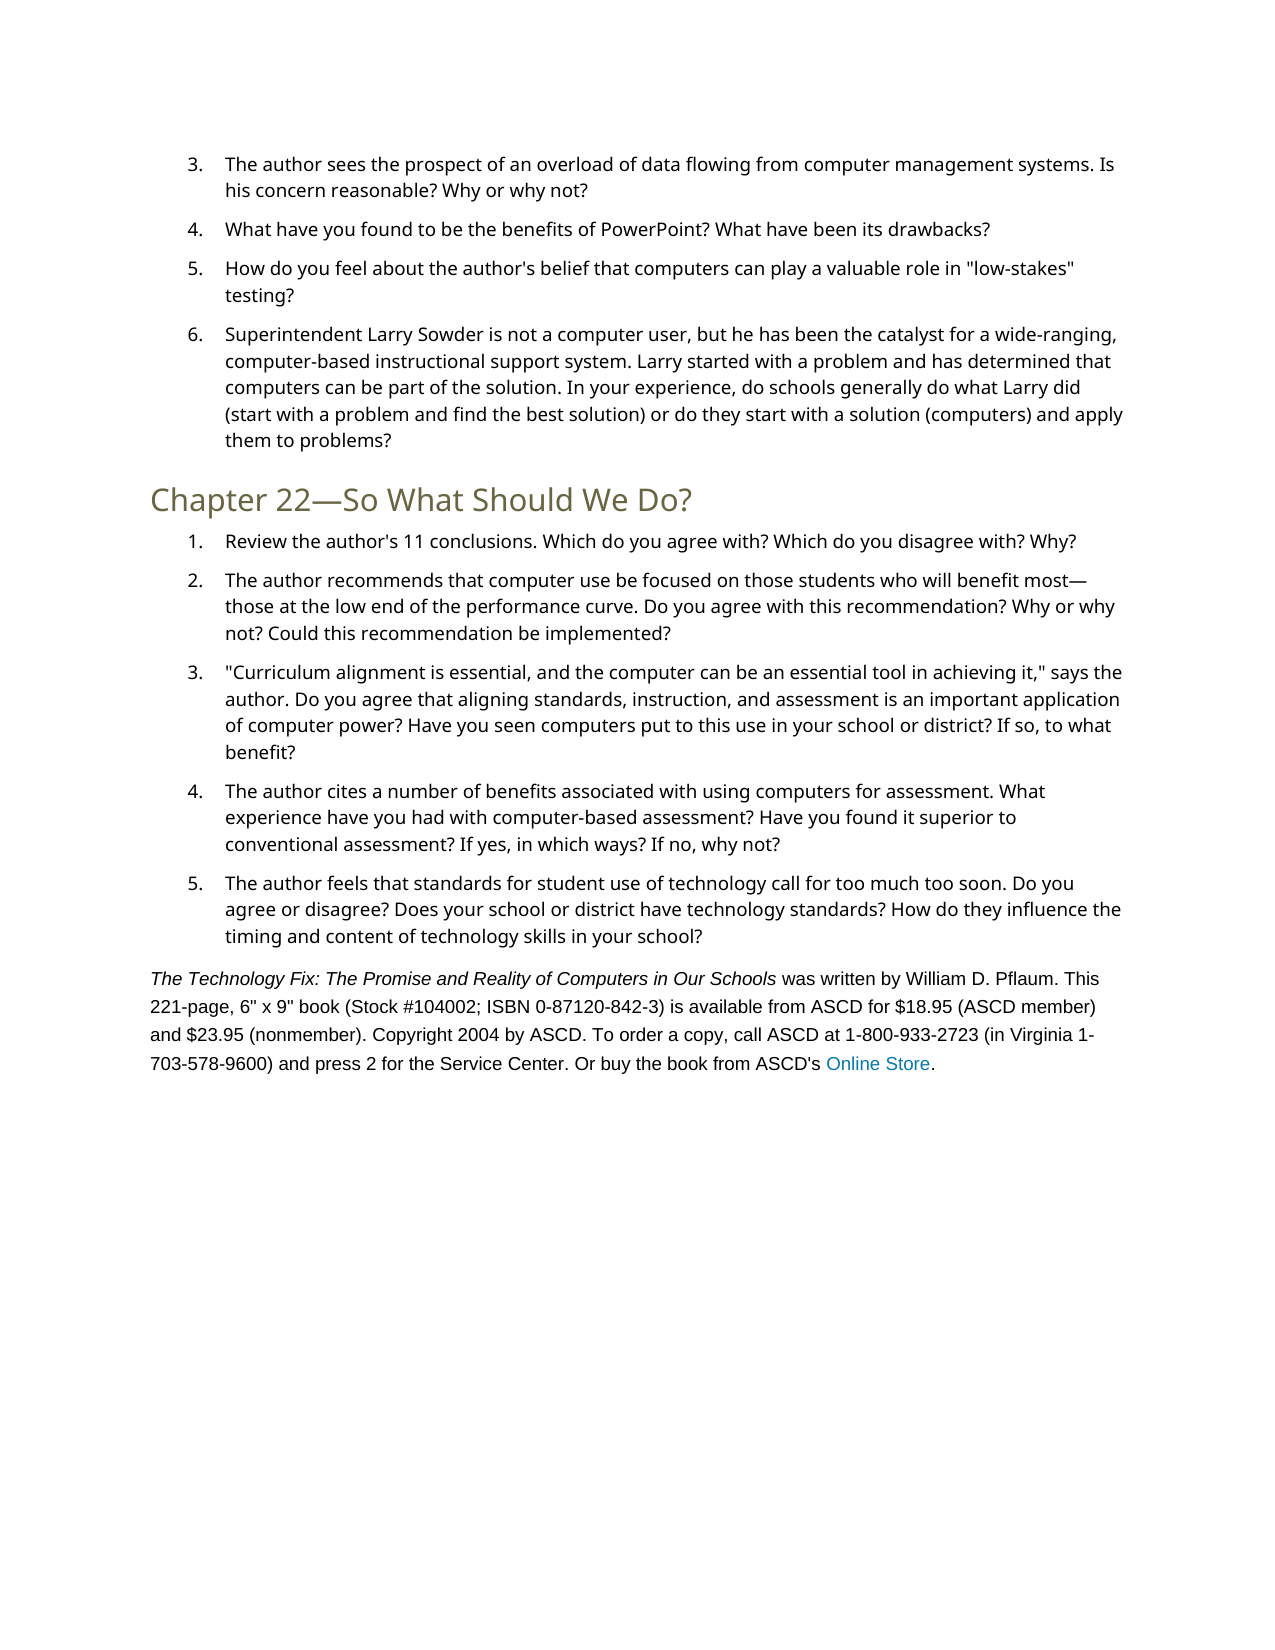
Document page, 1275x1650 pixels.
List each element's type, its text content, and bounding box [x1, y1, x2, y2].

list What have you found to be the benefits of PowerPoint? What have been its drawbacks? [187, 216, 1125, 242]
list The author feels that standards for student use of technology call for too much too soon. Do you agree or disagree? Does your school or district have technology standards? How do they influence the timing and content of technology skills in your school? [187, 869, 1125, 949]
list Superintendent Larry Sowder is not a computer user, but he has been the catalyst for a wide-ranging, computer-based instructional support system. Larry started with a problem and has determined that computers can be part of the solution. In your experience, do schools generally do what Larry did (start with a problem and find the best solution) or do they start with a solution (computers) and apply them to problems? [187, 320, 1125, 453]
list How do you feel about the author's belief that computers can play a valuable role in "low-stakes" testing? [187, 255, 1125, 308]
text The Technology Fix: The Promise and Reality of Computers in Our Schools was written by William D. Pflaum. This 221-page, 6" x 9" book (Stock #104002; ISBN 0-87120-842-3) is available from ASCD for $18.95 (ASCD member) and $23.95 (nonmember). Copyright 2004 by ASCD. To order a copy, call ASCD at 1-800-933-2723 (in Virginia 1-703-578-9600) and press 2 for the Service Center. Or buy the book from ASCD's Online Store. [150, 961, 1125, 1074]
list "Curriculum alignment is essential, and the computer can be an essential tool in achieving it," says the author. Do you agree that aligning standards, instruction, and assessment is an important application of computer power? Have you seen computers put to this use in your school or district? If so, to what benefit? [187, 658, 1125, 764]
list Review the author's 11 conclusions. Which do you agree with? Which do you disagree with? Why? [187, 527, 1125, 553]
list The author recommends that computer use be focused on those students who will benefit most—those at the low end of the performance curve. Do you agree with this recommendation? Why or why not? Could this recommendation be implemented? [187, 566, 1125, 646]
list The author cites a number of benefits associated with using computers for assessment. What experience have you had with computer-based assessment? Have you found it superior to conventional assessment? If yes, in which ways? If no, why not? [187, 777, 1125, 857]
text Chapter 22—So What Should We Do? [150, 478, 1125, 521]
list The author sees the prospect of an overload of data flowing from computer management systems. Is his concern reasonable? Why or why not? [187, 150, 1125, 203]
